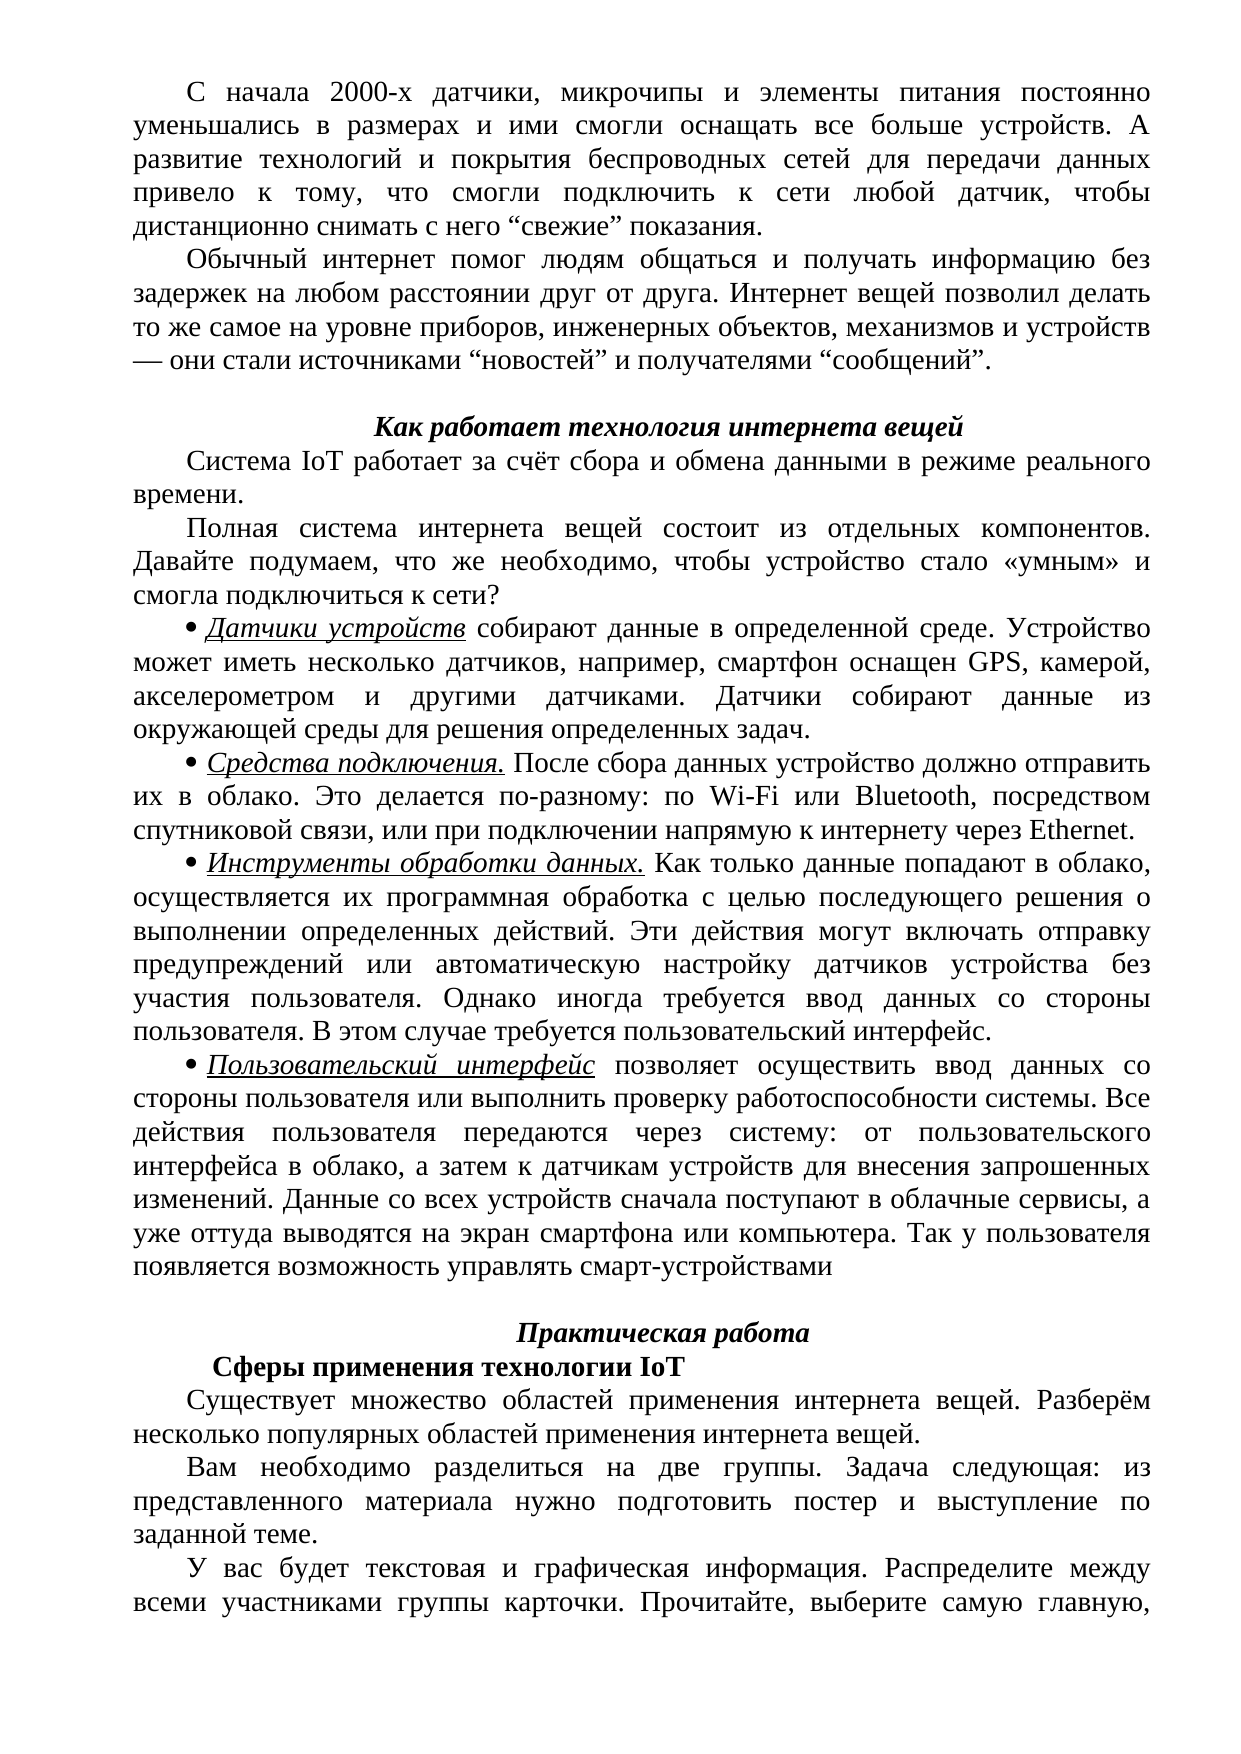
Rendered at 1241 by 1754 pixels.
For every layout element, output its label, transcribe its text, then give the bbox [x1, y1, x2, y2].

text Система IoT работает за счёт сбора и обмена данными в режиме реального времени. [133, 443, 1152, 510]
text Существует множество областей применения интернета вещей. Разберём несколько популярных областей применения интернета вещей. [133, 1382, 1152, 1449]
list Датчики устройств собирают данные в определенной среде. Устройство может иметь несколько датчиков, например, смартфон оснащен GPS, камерой, акселерометром и другими датчиками. Датчики собирают данные из окружающей среды для решения определенных задач. [133, 611, 1152, 745]
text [133, 1550, 1152, 1617]
list Пользовательский интерфейс позволяет осуществить ввод данных со стороны пользователя или выполнить проверку работоспособности системы. Все действия пользователя передаются через систему: от пользовательского интерфейса в облако, а затем к датчикам устройств для внесения запрошенных изменений. Данные со всех устройств сначала поступают в облачные сервисы, а уже оттуда выводятся на экран смартфона или компьютера. Так у пользователя появляется возможность управлять смарт-устройствами [133, 1047, 1152, 1282]
text Практическая работа [174, 1315, 1152, 1349]
text Полная система интернета вещей состоит из отдельных компонентов. Давайте подумаем, что же необходимо, чтобы устройство стало «умным» и смогла подключиться к сети? [133, 510, 1152, 611]
text С начала 2000-х датчики, микрочипы и элементы питания постоянно уменьшались в размерах и ими смогли оснащать все больше устройств. А развитие технологий и покрытия беспроводных сетей для передачи данных привело к тому, что смогли подключить к сети любой датчик, чтобы дистанционно снимать с него “свежие” показания. [133, 74, 1152, 242]
list Инструменты обработки данных. Как только данные попадают в облако, осуществляется их программная обработка с целью последующего решения о выполнении определенных действий. Эти действия могут включать отправку предупреждений или автоматическую настройку датчиков устройства без участия пользователя. Однако иногда требуется ввод данных со стороны пользователя. В этом случае требуется пользовательский интерфейс. [133, 846, 1152, 1047]
text Вам необходимо разделиться на две группы. Задача следующая: из представленного материала нужно подготовить постер и выступление по заданной теме. [133, 1449, 1152, 1550]
subtitle Как работает технология интернета вещей [133, 409, 1152, 443]
list Средства подключения. После сбора данных устройство должно отправить их в облако. Это делается по-разному: по Wi-Fi или Bluetooth, посредством спутниковой связи, или при подключении напрямую к интернету через Ethernet. [133, 745, 1152, 846]
text Обычный интернет помог людям общаться и получать информацию без задержек на любом расстоянии друг от друга. Интернет вещей позволил делать то же самое на уровне приборов, инженерных объектов, механизмов и устройств — они стали источниками “новостей” и получателями “сообщений”. [133, 242, 1152, 376]
text Сферы применения технологии IoT [212, 1349, 1152, 1382]
